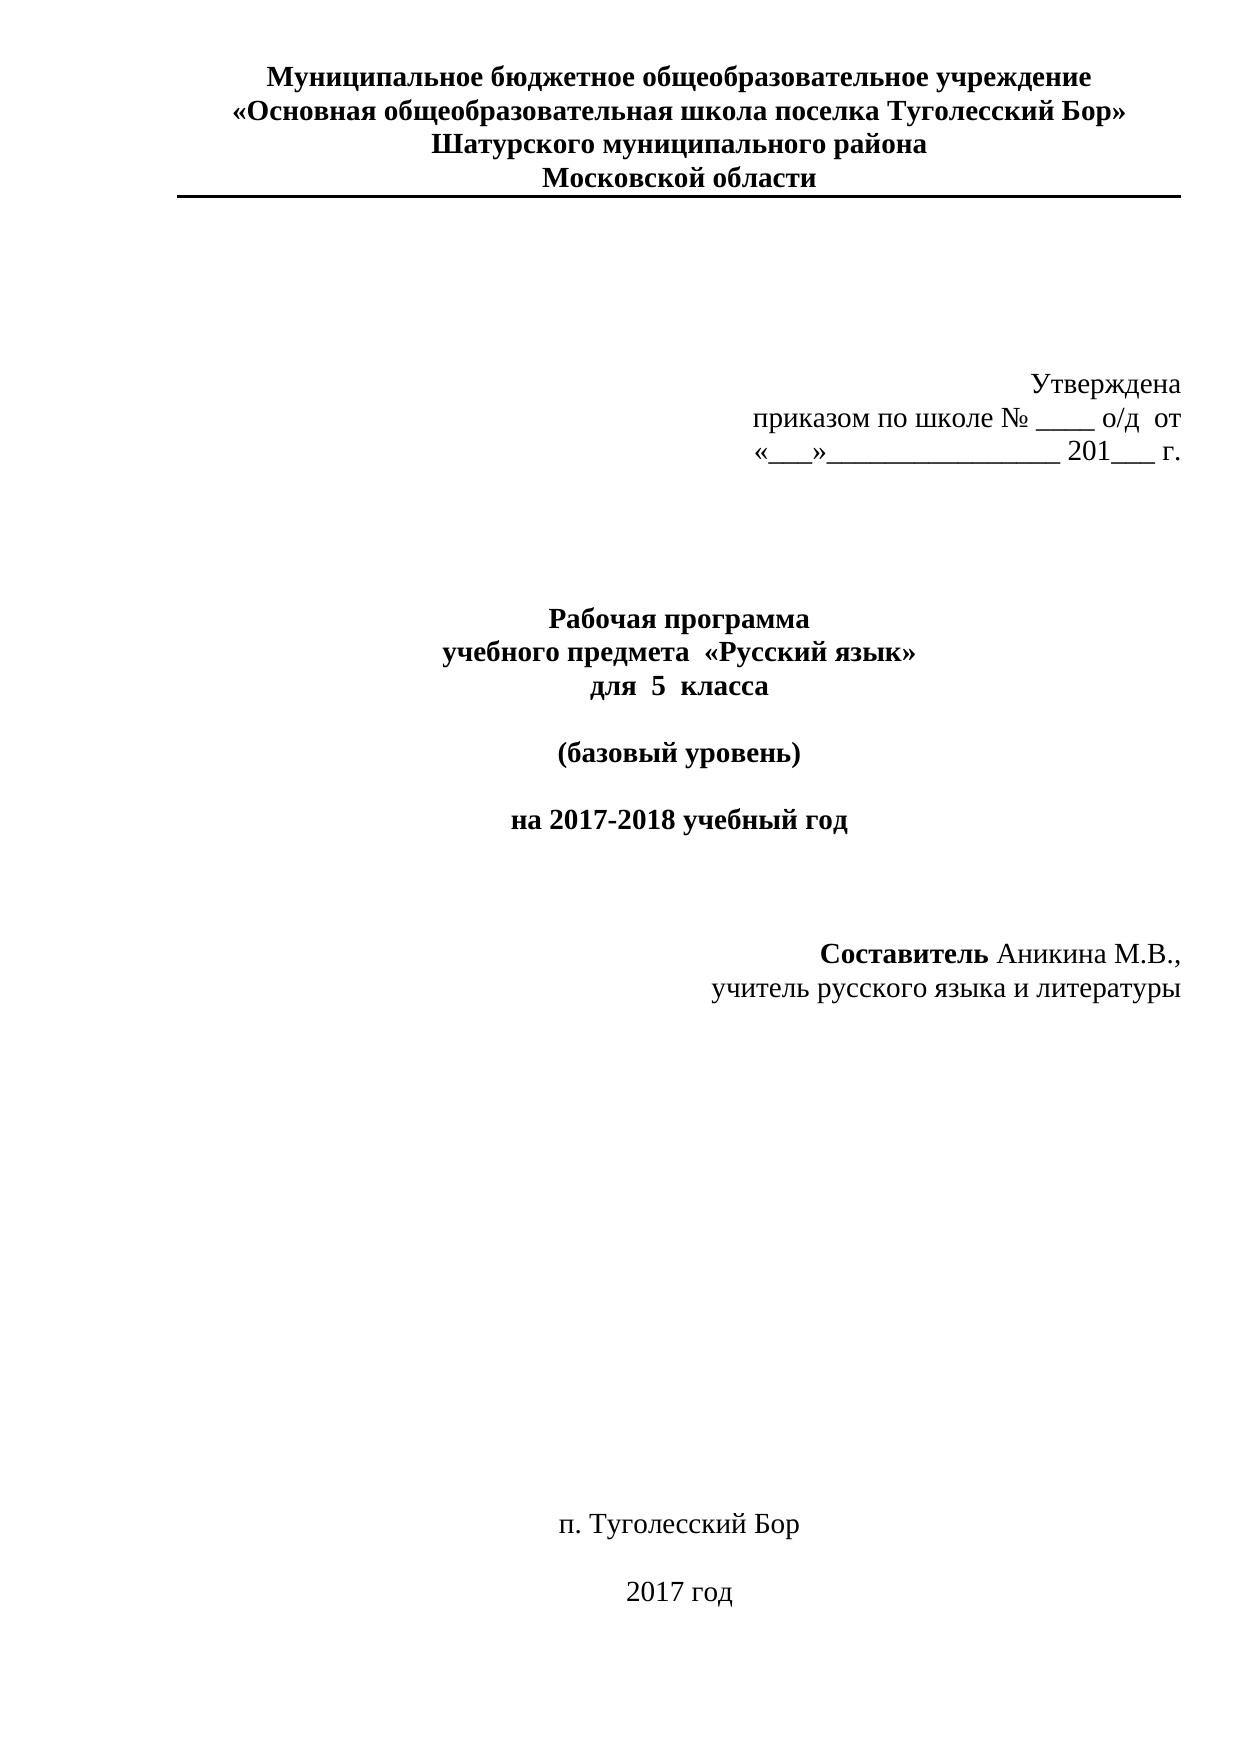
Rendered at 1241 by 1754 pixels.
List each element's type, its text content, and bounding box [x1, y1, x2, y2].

text приказом по школе № ____ о/д от «___»________________ 201___ г. [177, 400, 1181, 467]
text Муниципальное бюджетное общеобразовательное учреждение [177, 59, 1181, 93]
text 2017 год [177, 1574, 1181, 1607]
text на 2017-2018 учебный год [177, 802, 1181, 836]
text Утверждена [177, 366, 1181, 400]
text Рабочая программа [177, 601, 1181, 634]
text п. Туголесский Бор [177, 1507, 1181, 1540]
text для 5 класса [177, 668, 1181, 702]
text «Основная общеобразовательная школа поселка Туголесский Бор» [177, 93, 1181, 126]
text Составитель Аникина М.В., [177, 936, 1181, 970]
text Шатурского муниципального района Московской области [177, 126, 1181, 195]
text учебного предмета «Русский язык» [177, 634, 1181, 668]
text учитель русского языка и литературы [177, 970, 1181, 1003]
text (базовый уровень) [177, 735, 1181, 769]
